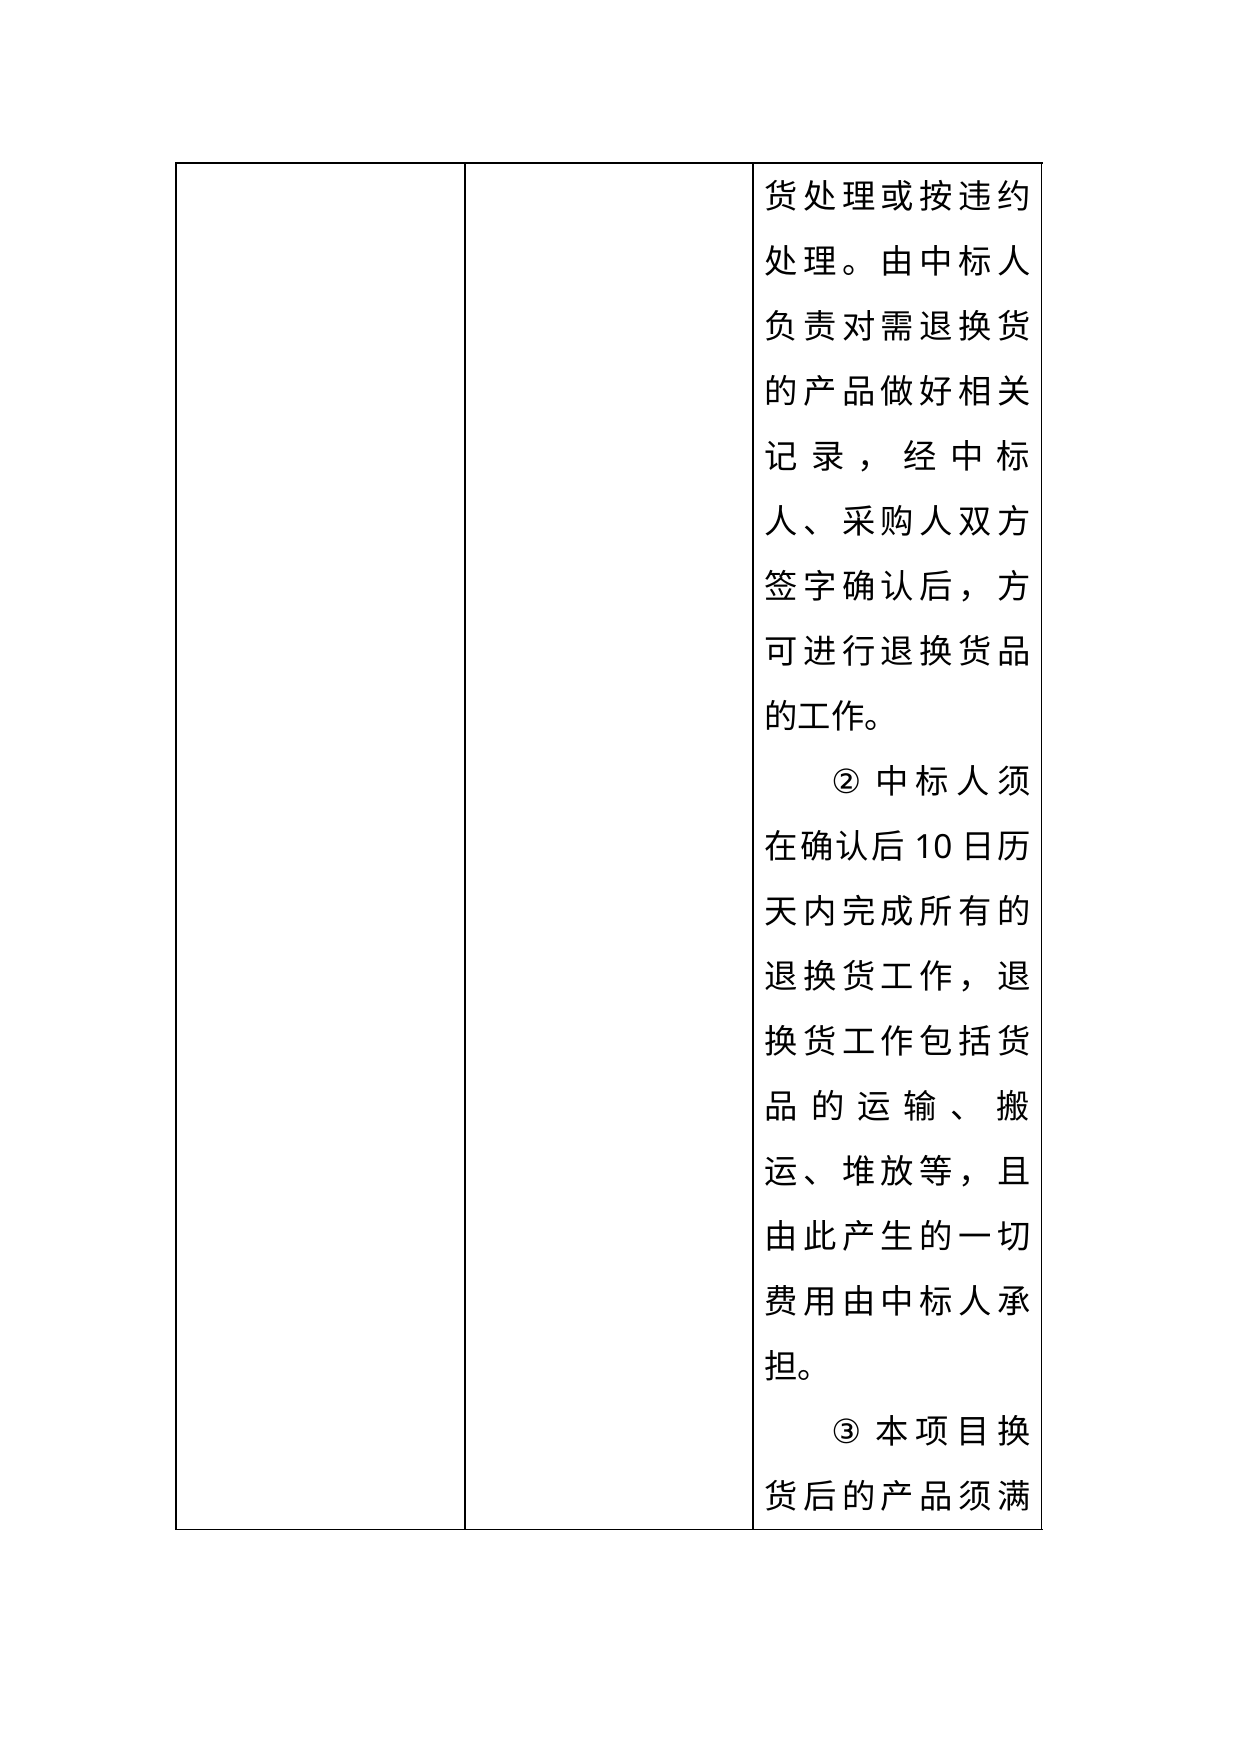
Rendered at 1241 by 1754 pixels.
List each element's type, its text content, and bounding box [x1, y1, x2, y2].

table_cell 1 [466, 164, 752, 1528]
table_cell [754, 164, 1041, 1528]
table_cell [177, 164, 464, 1528]
